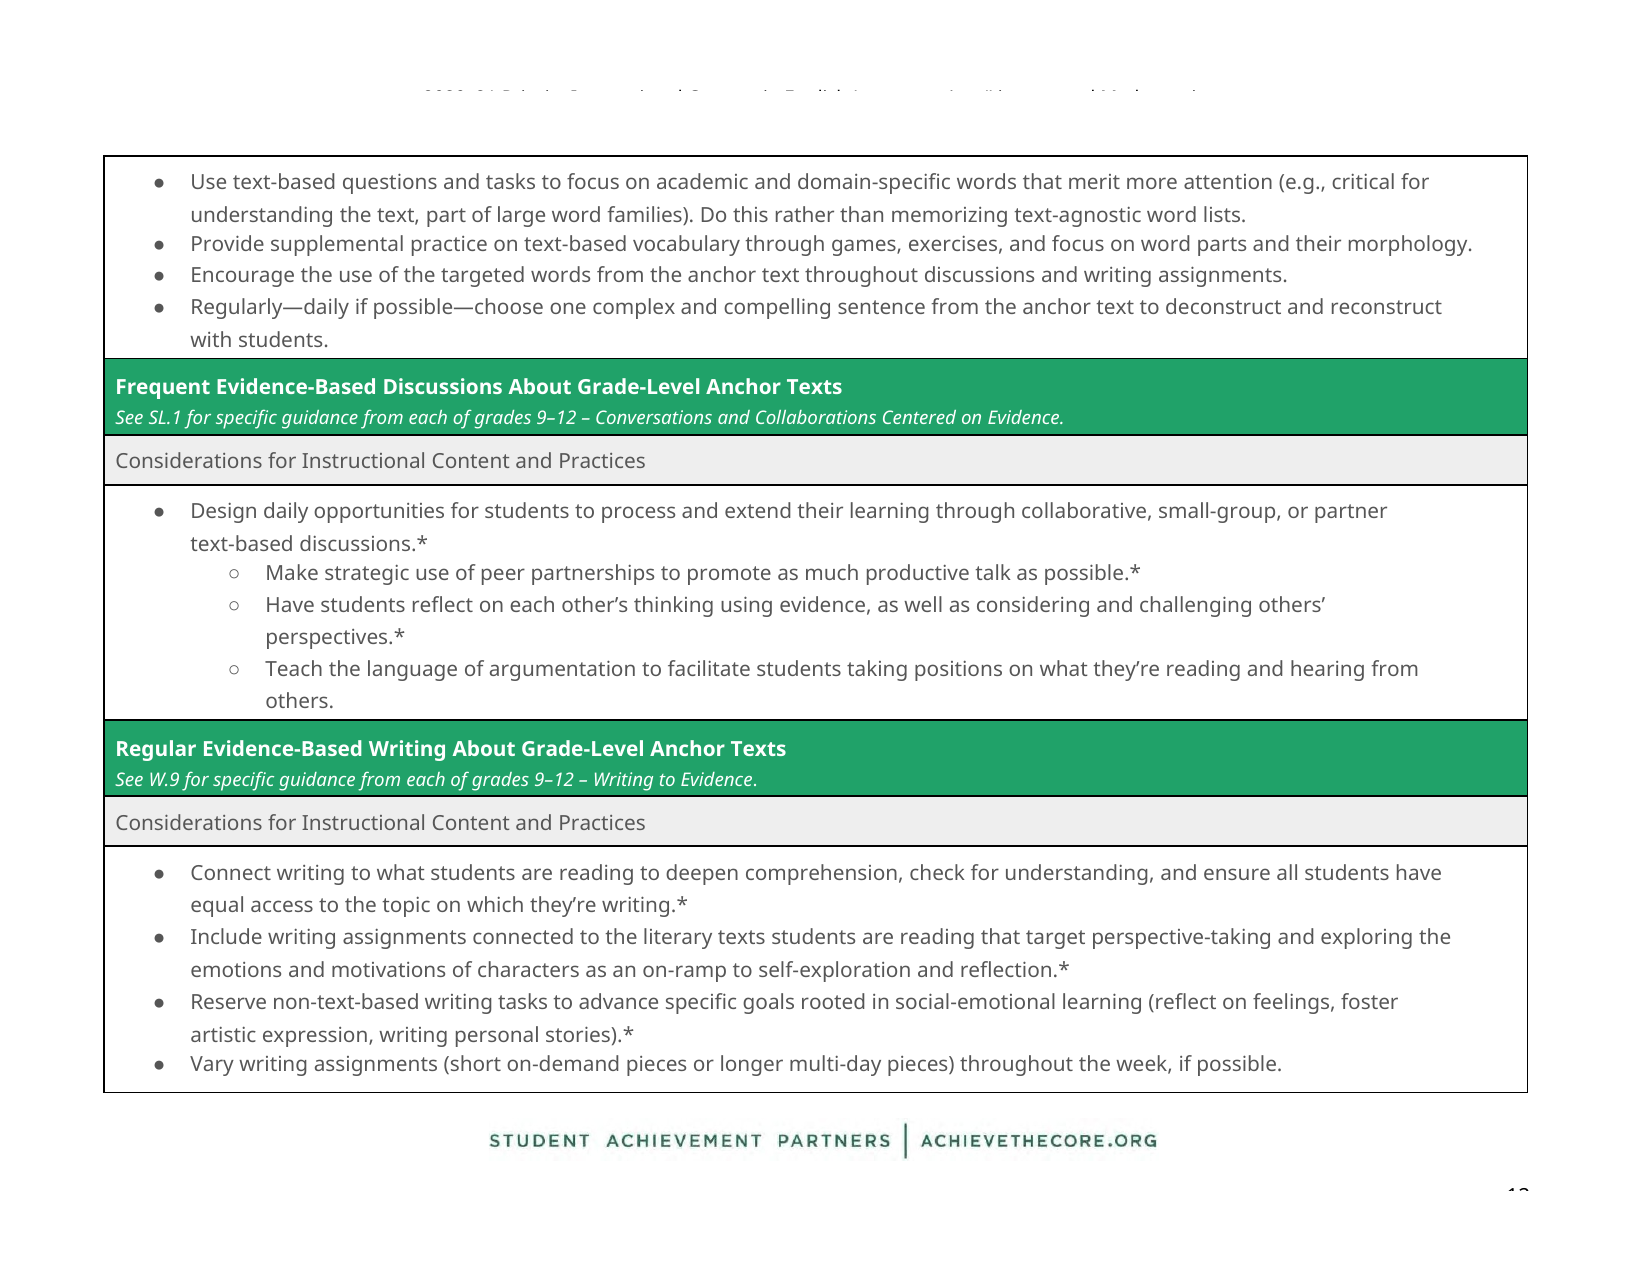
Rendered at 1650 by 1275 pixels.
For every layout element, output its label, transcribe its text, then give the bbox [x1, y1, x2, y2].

table_cell Considerations for Instructional Content and Practices [105, 797, 1527, 845]
table_cell Frequent Evidence-Based Discussions About Grade-Level Anchor Texts See SL.1 for specific guidance from each of grades 9–12 – Conversations and Collaborations Centered on Evidence. [105, 359, 1527, 434]
table_cell Regular Evidence-Based Writing About Grade-Level Anchor Texts See W.9 for specific guidance from each of grades 9–12 – Writing to Evidence. [105, 721, 1527, 795]
picture [488, 1118, 1160, 1161]
table_header Use text-based questions and tasks to focus on academic and domain-specific words that merit more attention (e.g., critical for understanding the text, part of large word families). Do this rather than memorizing text-agnostic word lists. Provide supplemental practice on text-based vocabulary through games, exercises, and focus on word parts and their morphology. Encourage the use of the targeted words from the anchor text throughout discussions and writing assignments. Regularly—daily if possible—choose one complex and compelling sentence from the anchor text to deconstruct and reconstruct with students. [105, 157, 1527, 357]
table_cell Design daily opportunities for students to process and extend their learning through collaborative, small-group, or partner text-based discussions.* Make strategic use of peer partnerships to promote as much productive talk as possible.* Have students reflect on each other’s thinking using evidence, as well as considering and challenging others’ perspectives.* Teach the language of argumentation to facilitate students taking positions on what they’re reading and hearing from others. [105, 486, 1527, 719]
table_cell Considerations for Instructional Content and Practices [105, 436, 1527, 484]
table_cell Connect writing to what students are reading to deepen comprehension, check for understanding, and ensure all students have equal access to the topic on which they’re writing.* Include writing assignments connected to the literary texts students are reading that target perspective-taking and exploring the emotions and motivations of characters as an on-ramp to self-exploration and reflection.* Reserve non-text-based writing tasks to advance specific goals rooted in social-emotional learning (reflect on feelings, foster artistic expression, writing personal stories).* Vary writing assignments (short on-demand pieces or longer multi-day pieces) throughout the week, if possible. [105, 847, 1527, 1092]
